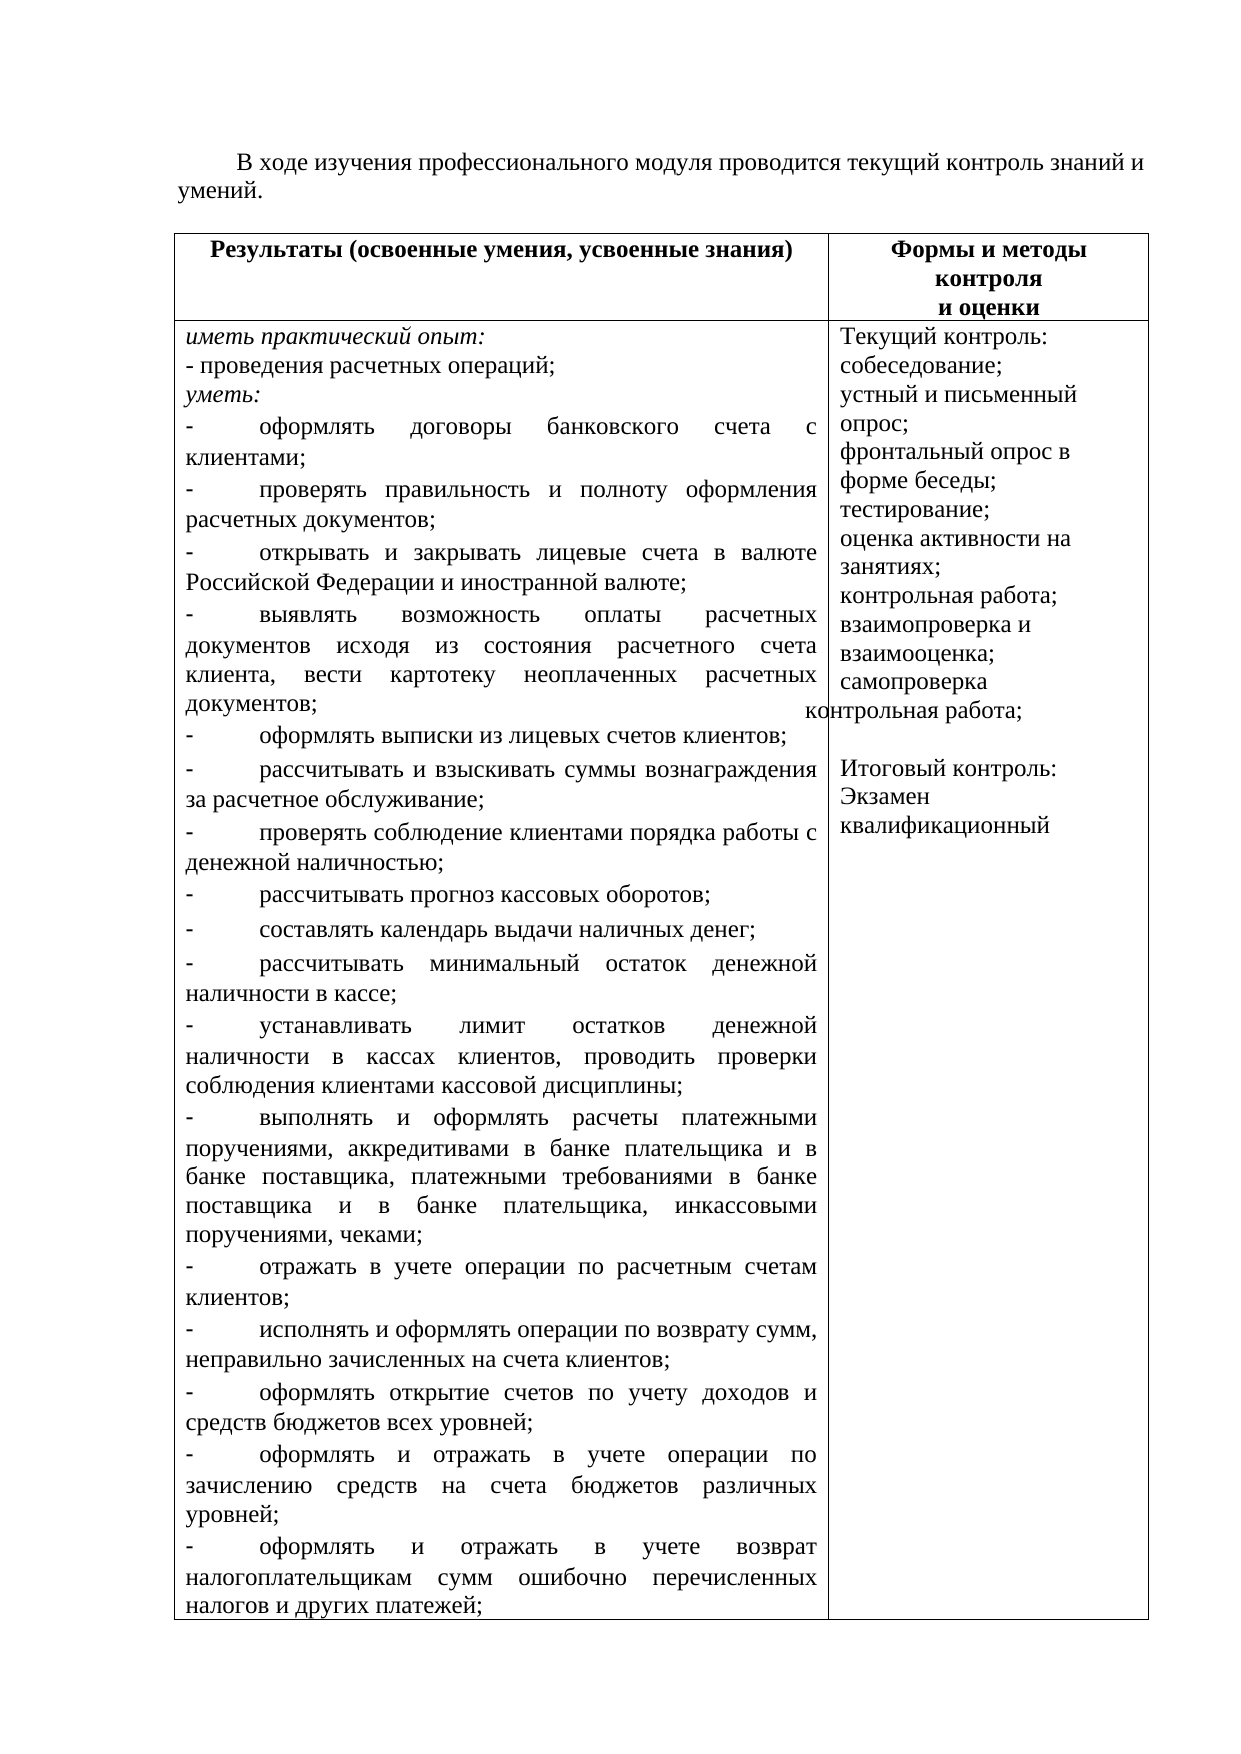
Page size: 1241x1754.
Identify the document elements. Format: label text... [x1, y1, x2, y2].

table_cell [829, 321, 1148, 1619]
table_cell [175, 321, 828, 1619]
table_header Результаты (освоенные умения, усвоенные знания) [175, 234, 828, 320]
text В ходе изучения профессионального модуля проводится текущий контроль знаний и умений. [177, 147, 1152, 204]
table_header Формы и методы контроля и оценки [829, 234, 1148, 320]
